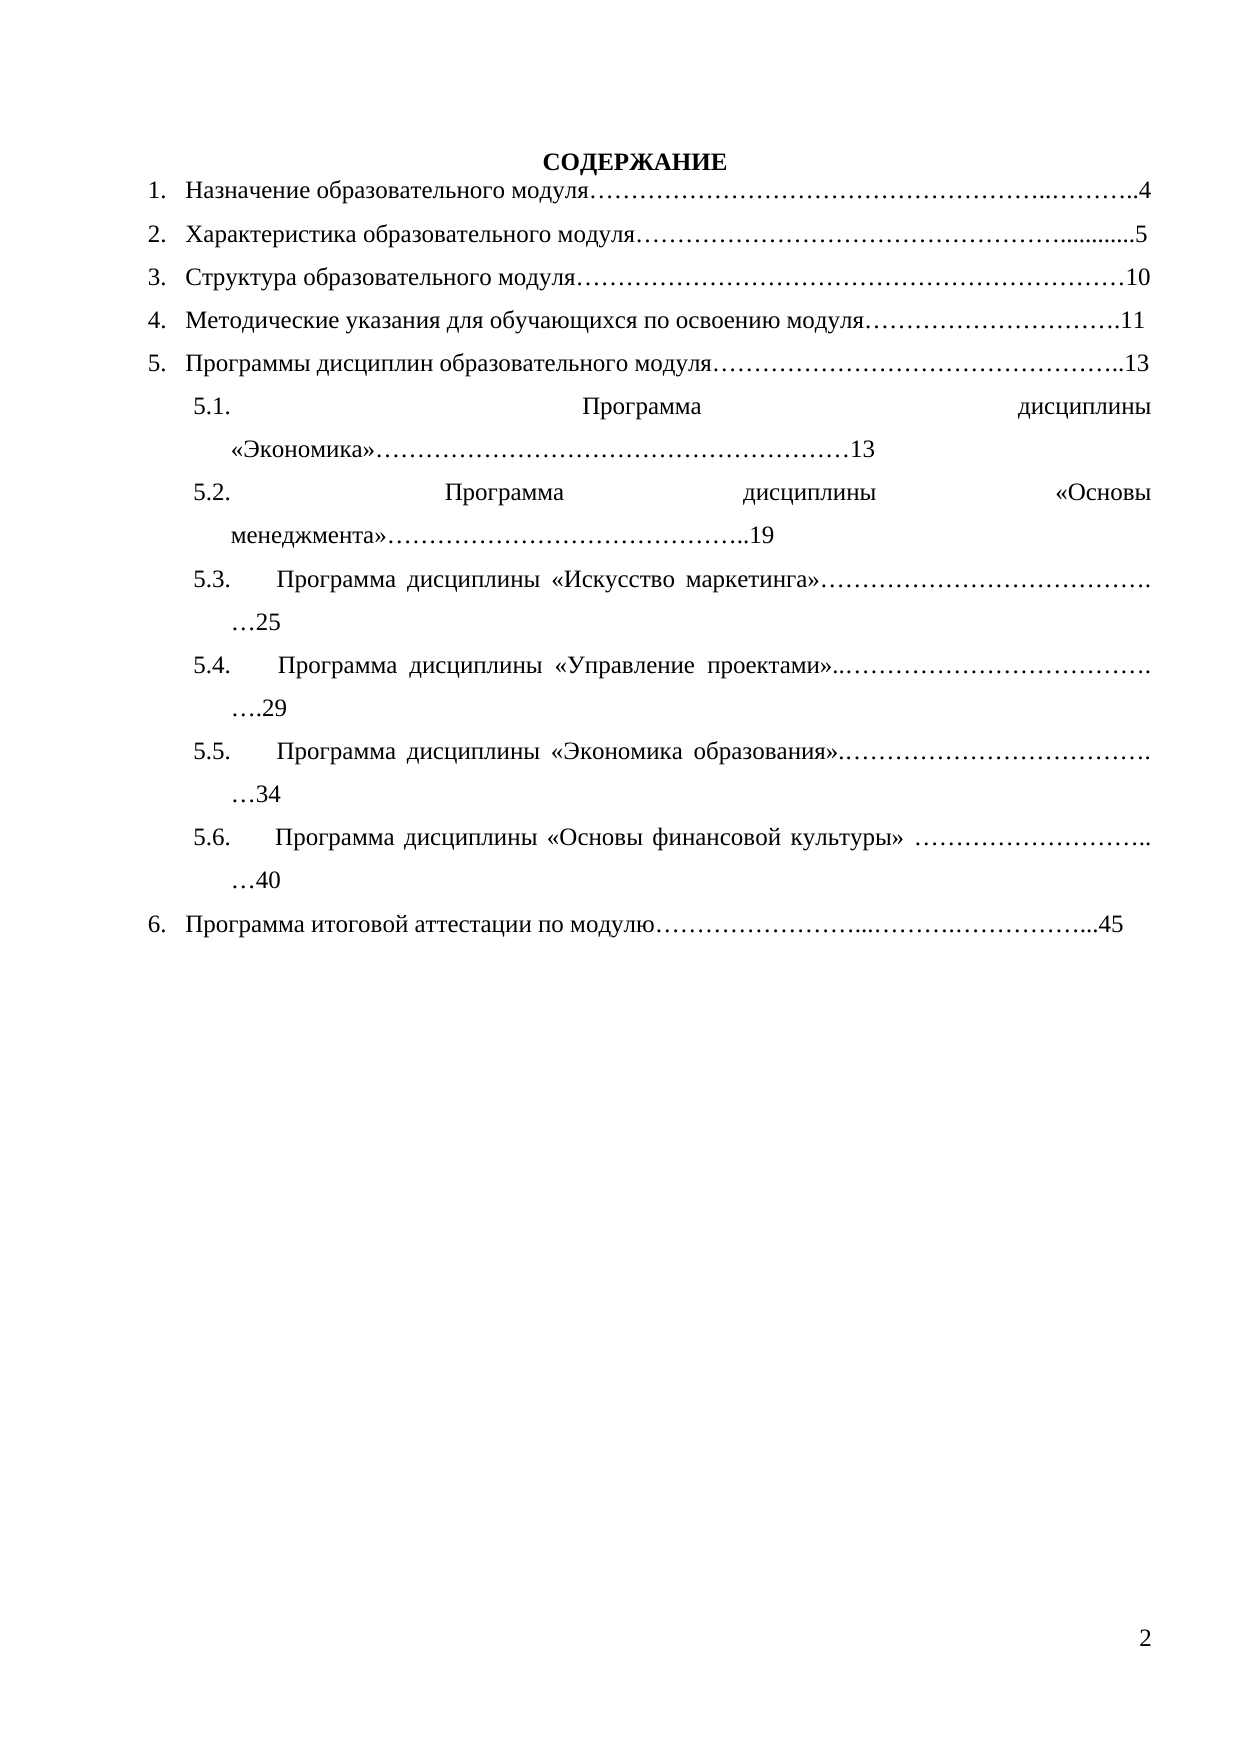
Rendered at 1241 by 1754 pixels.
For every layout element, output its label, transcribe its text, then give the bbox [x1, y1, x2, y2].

list Программа дисциплины «Экономика образования».……………………………….…34 [193, 736, 1152, 808]
list Программа итоговой аттестации по модулю……………………...……….……………...45 [148, 909, 1152, 937]
list Программа дисциплины «Искусство маркетинга»………………………………….…25 [193, 564, 1152, 636]
list Характеристика образовательного модуля……………………………………………............5 [148, 219, 1152, 247]
list Методические указания для обучающихся по освоению модуля………………………….11 [148, 305, 1152, 334]
list Программа дисциплины «Основы финансовой культуры» ………………………..…40 [193, 822, 1152, 894]
list Программа дисциплины «Экономика»…………………………………………………13 [193, 391, 1152, 463]
list Программы дисциплин образовательного модуля…………………………………………..13 [148, 348, 1152, 377]
list Назначение образовательного модуля………………………………………………..………..4 [148, 176, 1152, 204]
list Программа дисциплины «Основы менеджмента»……………………………………..19 [193, 477, 1152, 549]
list Структура образовательного модуля…………………………………………………………10 [148, 262, 1152, 291]
text содержание [118, 147, 1152, 176]
list Программа дисциплины «Управление проектами»..……………………………….….29 [193, 650, 1152, 722]
